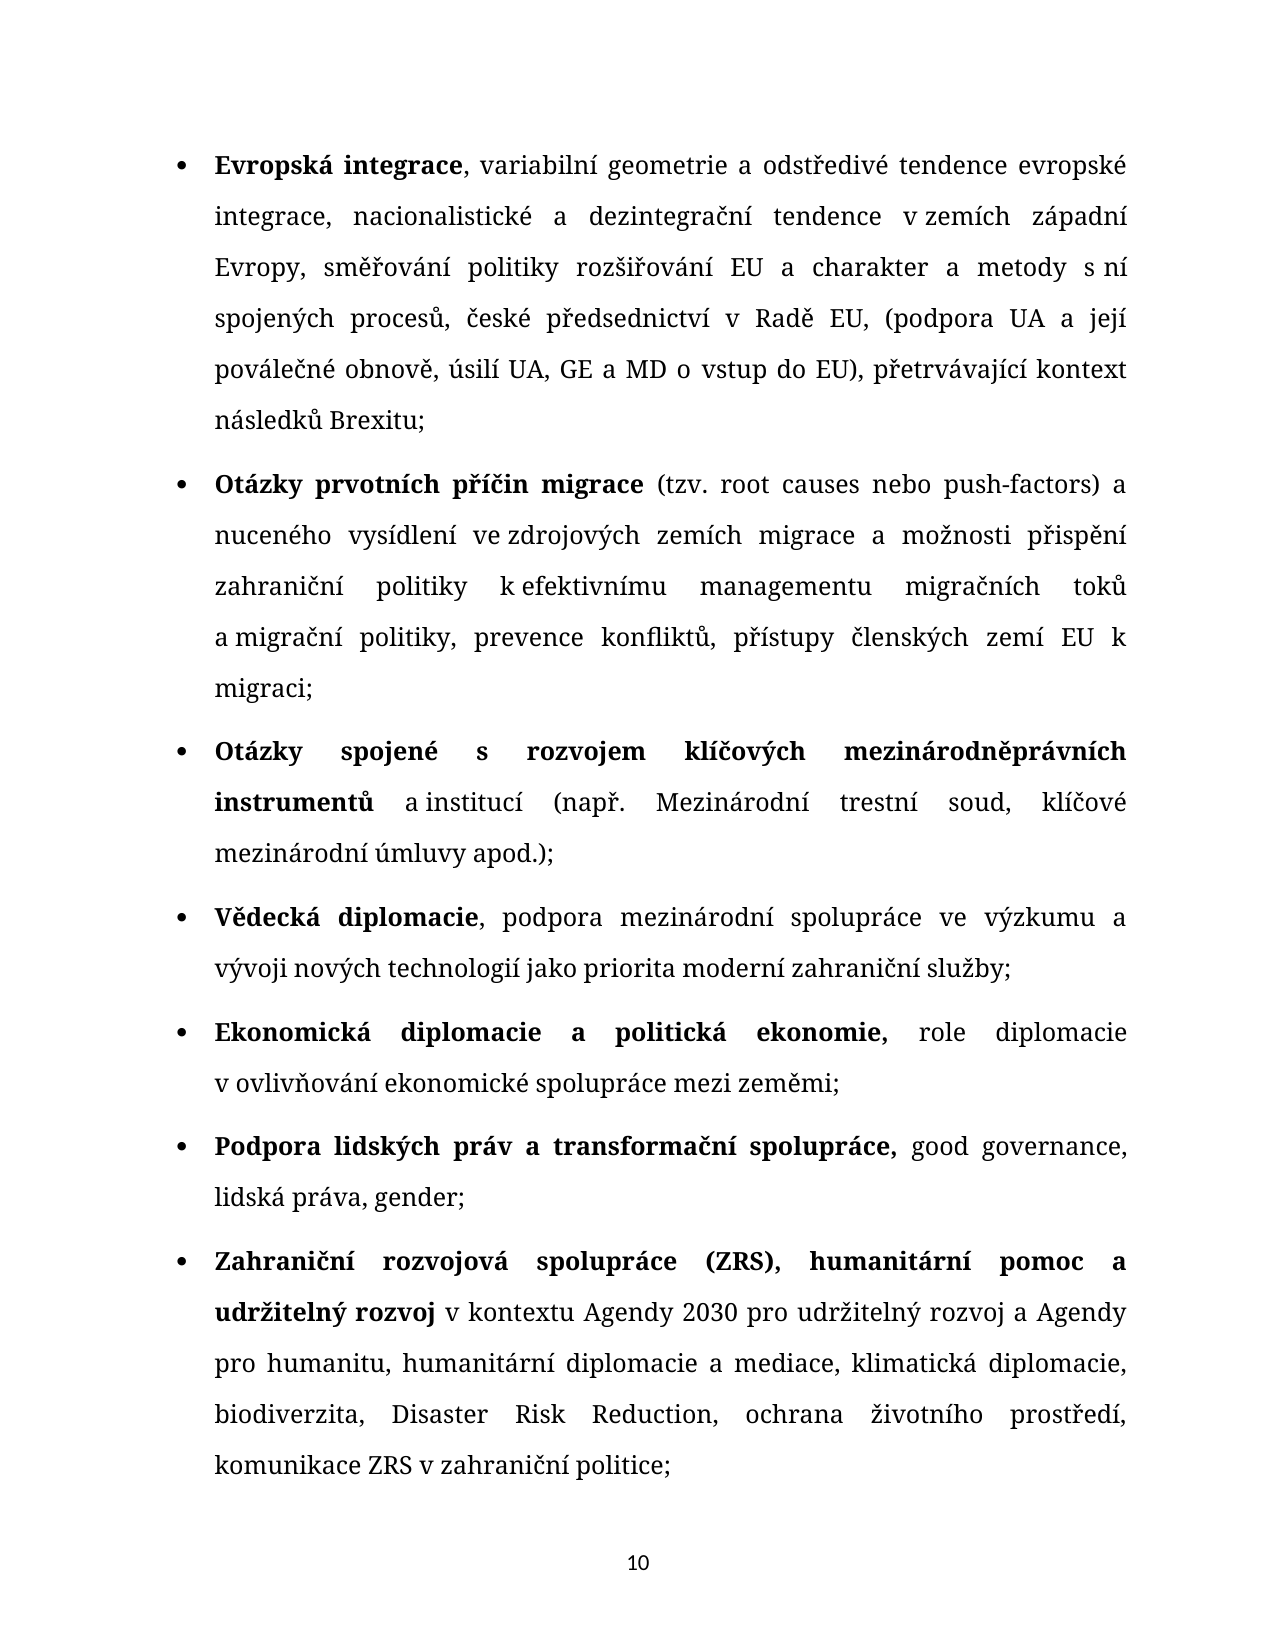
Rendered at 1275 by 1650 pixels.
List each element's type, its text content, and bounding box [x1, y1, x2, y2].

list Otázky prvotních příčin migrace (tzv. root causes nebo push-factors) a nuceného vysídlení ve zdrojových zemích migrace a možnosti přispění zahraniční politiky k efektivnímu managementu migračních toků a migrační politiky, prevence konfliktů, přístupy členských zemí EU k migraci; [177, 466, 1127, 704]
list Otázky spojené s rozvojem klíčových mezinárodněprávních instrumentů a institucí (např. Mezinárodní trestní soud, klíčové mezinárodní úmluvy apod.); [177, 734, 1127, 870]
list Ekonomická diplomacie a politická ekonomie, role diplomacie v ovlivňování ekonomické spolupráce mezi zeměmi; [177, 1014, 1127, 1099]
list Evropská integrace, variabilní geometrie a odstředivé tendence evropské integrace, nacionalistické a dezintegrační tendence v zemích západní Evropy, směřování politiky rozšiřování EU a charakter a metody s ní spojených procesů, české předsednictví v Radě EU, (podpora UA a její poválečné obnově, úsilí UA, GE a MD o vstup do EU), přetrvávající kontext následků Brexitu; [177, 148, 1127, 437]
list Vědecká diplomacie, podpora mezinárodní spolupráce ve výzkumu a vývoji nových technologií jako priorita moderní zahraniční služby; [177, 900, 1127, 985]
list Podpora lidských práv a transformační spolupráce, good governance, lidská práva, gender; [177, 1129, 1127, 1214]
list Zahraniční rozvojová spolupráce (ZRS), humanitární pomoc a udržitelný rozvoj v kontextu Agendy 2030 pro udržitelný rozvoj a Agendy pro humanitu, humanitární diplomacie a mediace, klimatická diplomacie, biodiverzita, Disaster Risk Reduction, ochrana životního prostředí, komunikace ZRS v zahraniční politice; [177, 1243, 1127, 1482]
